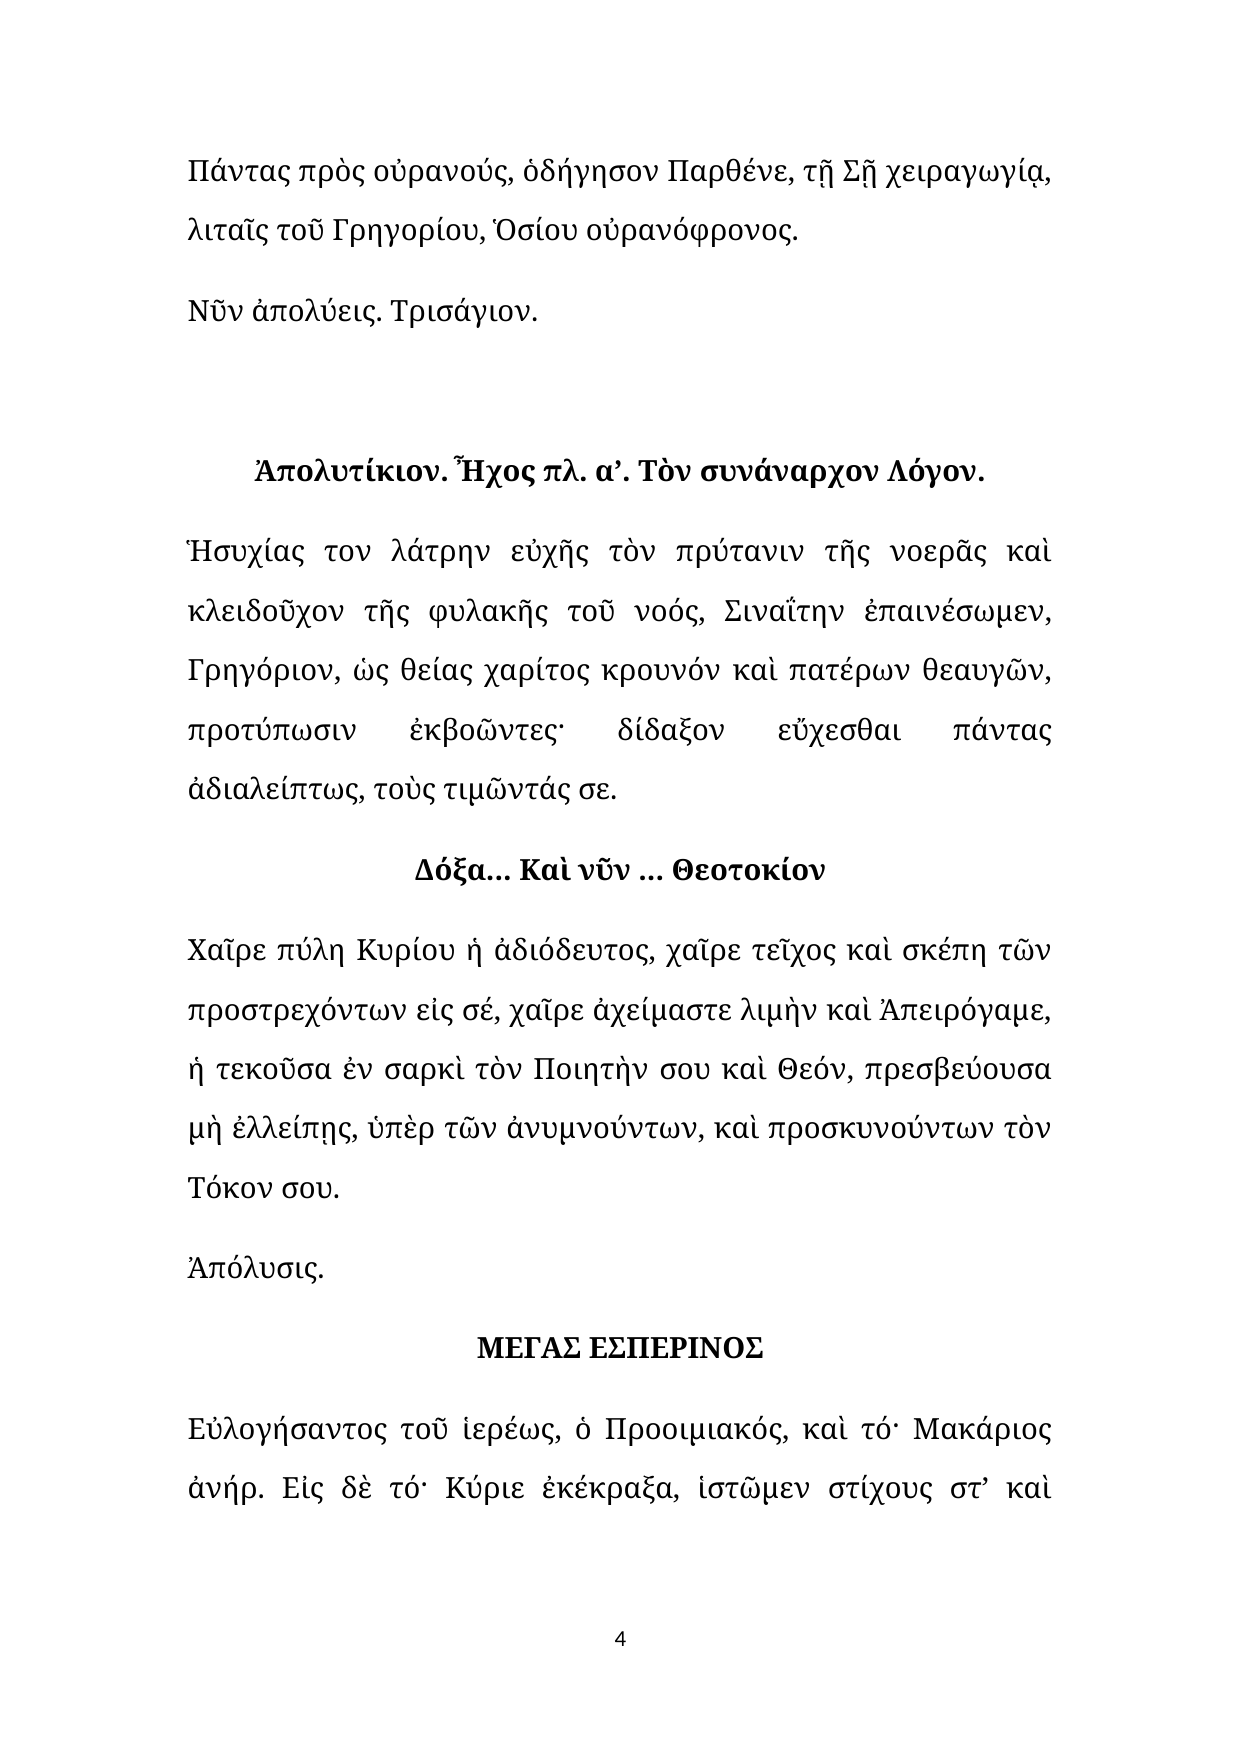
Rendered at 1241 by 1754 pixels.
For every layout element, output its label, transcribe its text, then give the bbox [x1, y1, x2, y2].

text Χαῖρε πύλη Κυρίου ἡ ἀδιόδευτος, χαῖρε τεῖχος καὶ σκέπη τῶν προστρεχόντων εἰς σέ, χαῖρε ἀχείμαστε λιμὴν καὶ Ἀπειρόγαμε, ἡ τεκοῦσα ἐν σαρκὶ τὸν Ποιητὴν σου καὶ Θεόν, πρεσβεύουσα μὴ ἐλλείπῃς, ὑπὲρ τῶν ἀνυμνούντων, καὶ προσκυνούντων τὸν Τόκον σου. [187, 929, 1053, 1207]
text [187, 1408, 1053, 1507]
text Ἀπόλυσις. [187, 1247, 1053, 1287]
text Δόξα... Καὶ νῦν ... Θεοτοκίον [187, 849, 1053, 889]
text Πάντας πρὸς οὐρανούς, ὁδήγησον Παρθένε, τῇ Σῇ χειραγωγίᾳ, λιταῖς τοῦ Γρηγορίου, Ὁσίου οὐρανόφρονος. [187, 150, 1053, 249]
text ΜΕΓΑΣ ΕΣΠΕΡΙΝΟΣ [187, 1328, 1053, 1367]
text Ἡσυχίας τον λάτρην εὐχῆς τὸν πρύτανιν τῆς νοερᾶς καὶ κλειδοῦχον τῆς φυλακῆς τοῦ νοός, Σιναΐτην ἐπαινέσωμεν, Γρηγόριον, ὡς θείας χαρίτος κρουνόν καὶ πατέρων θεαυγῶν, προτύπωσιν ἐκβοῶντες· δίδαξον εὔχεσθαι πάντας ἀδιαλείπτως, τοὺς τιμῶντάς σε. [187, 531, 1053, 808]
text Νῦν ἀπολύεις. Τρισάγιον. [187, 290, 1053, 329]
text Ἀπολυτίκιον. Ἦχος πλ. α’. Τὸν συνάναρχον Λόγον. [187, 450, 1053, 490]
